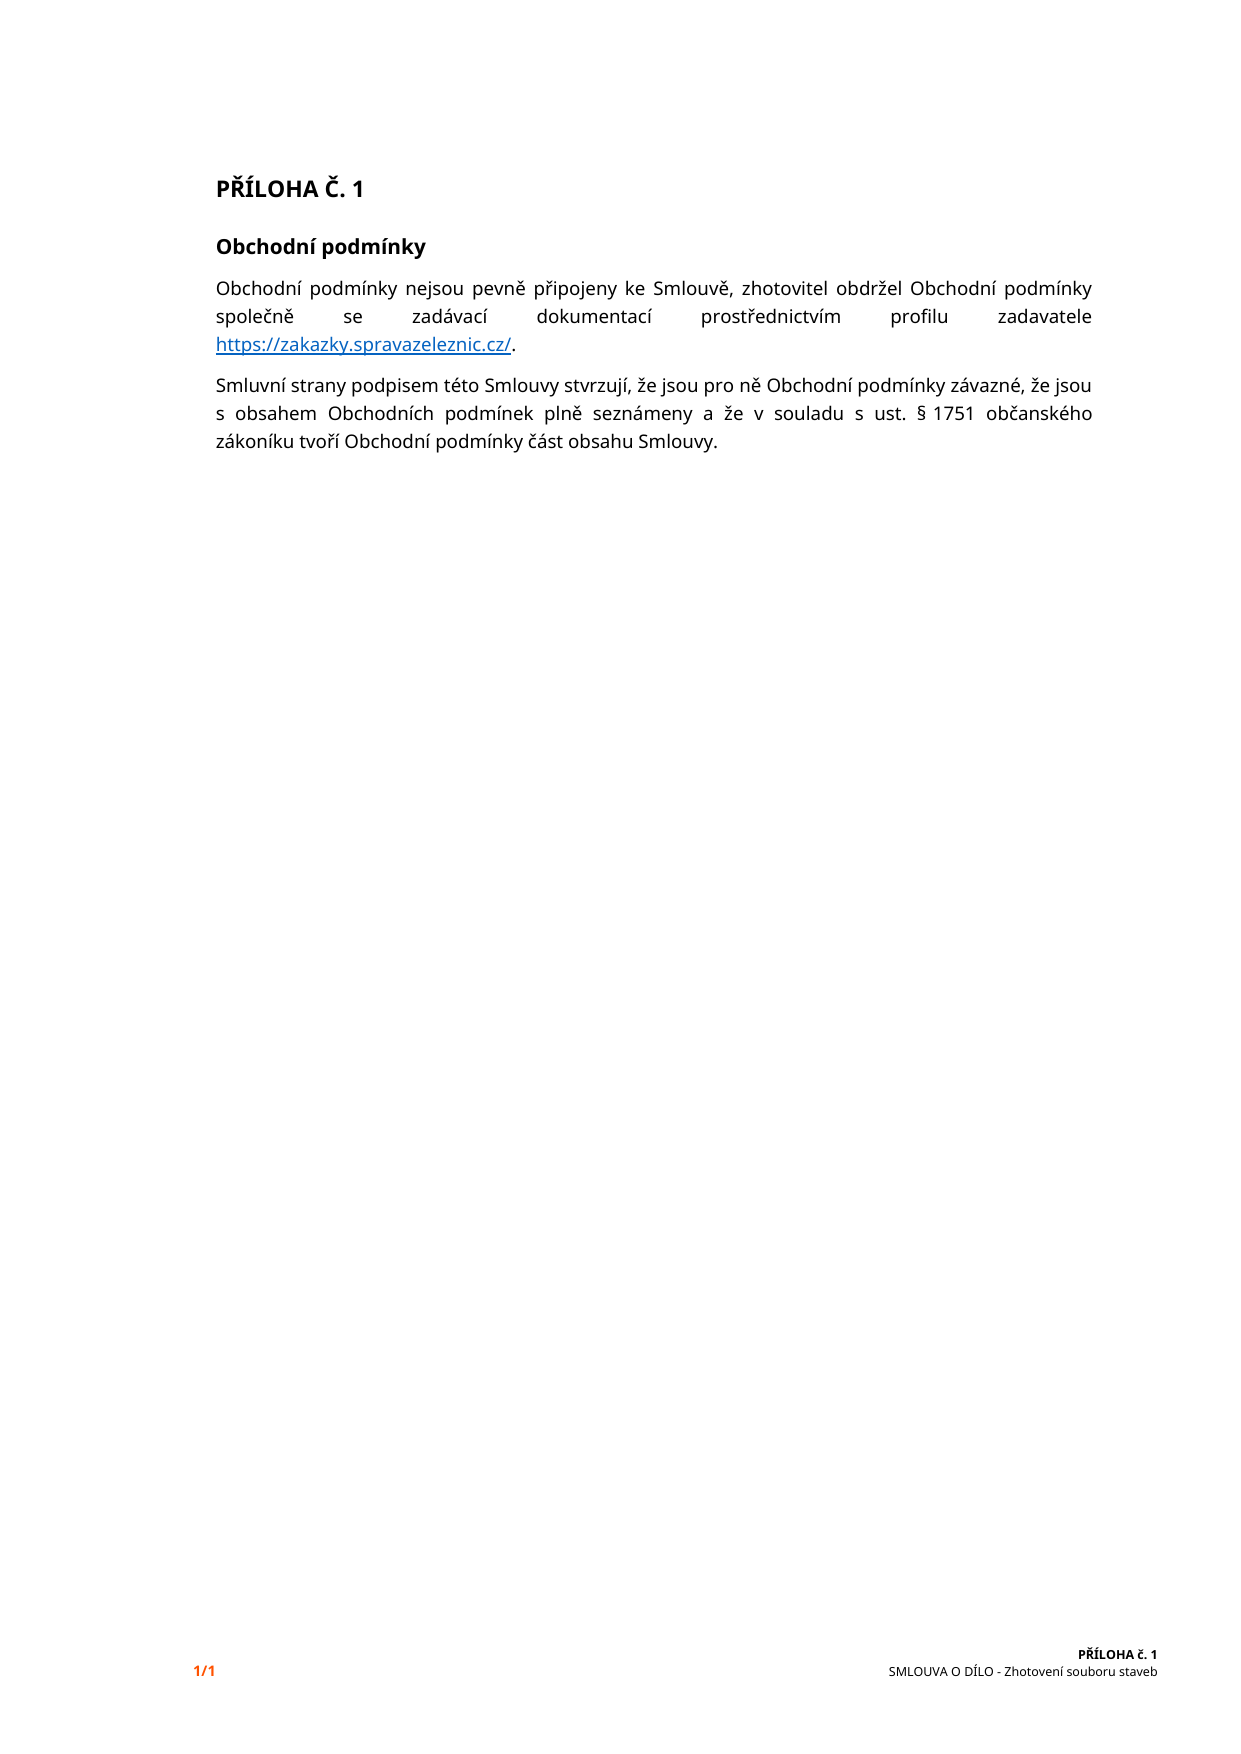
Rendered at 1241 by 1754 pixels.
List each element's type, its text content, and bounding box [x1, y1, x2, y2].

text Smluvní strany podpisem této Smlouvy stvrzují, že jsou pro ně Obchodní podmínky závazné, že jsou s obsahem Obchodních podmínek plně seznámeny a že v souladu s ust. § 1751 občanského zákoníku tvoří Obchodní podmínky část obsahu Smlouvy. [216, 372, 1093, 454]
text Obchodní podmínky nejsou pevně připojeny ke Smlouvě, zhotovitel obdržel Obchodní podmínky společně se zadávací dokumentací prostřednictvím profilu zadavatele https://zakazky.spravazeleznic.cz/. [216, 276, 1093, 357]
text Obchodní podmínky [216, 232, 1093, 260]
text Příloha č. 1 [216, 172, 1093, 204]
